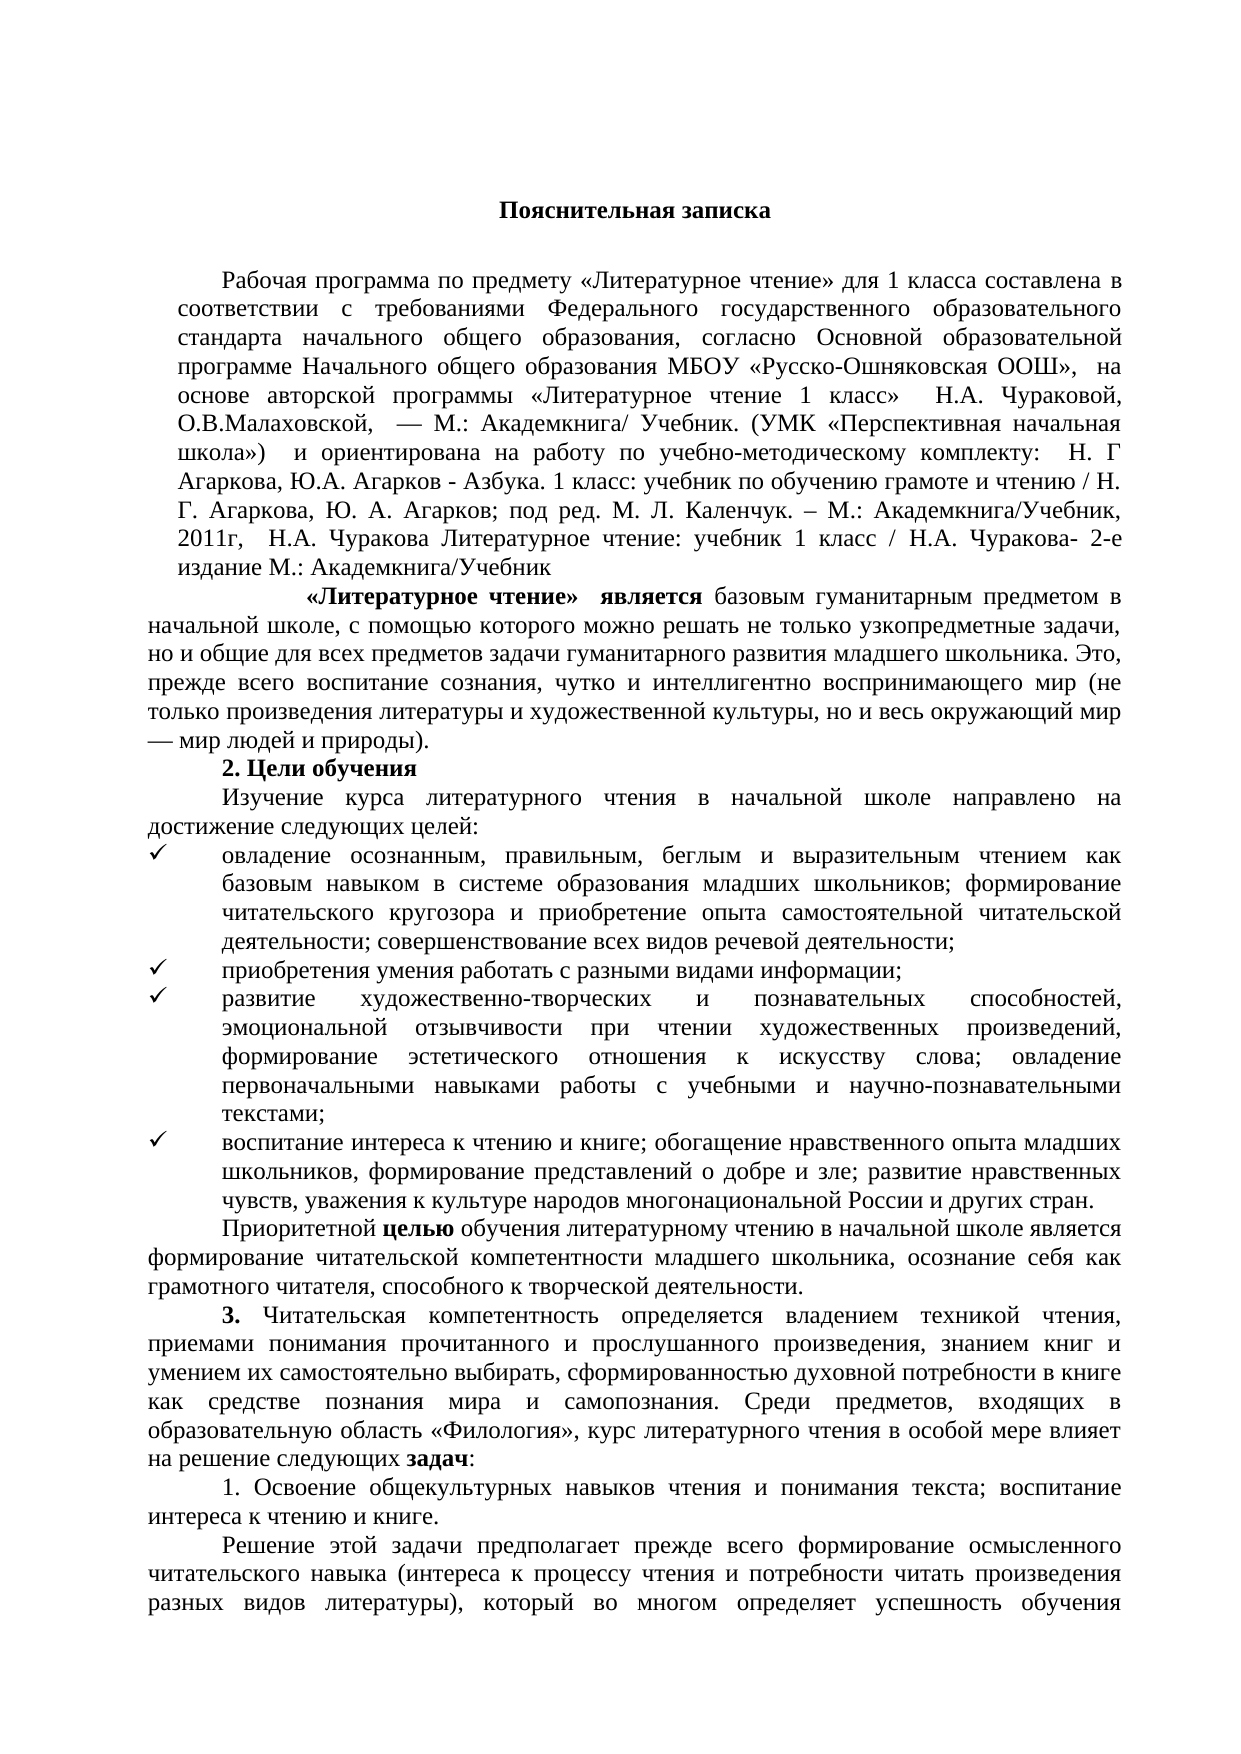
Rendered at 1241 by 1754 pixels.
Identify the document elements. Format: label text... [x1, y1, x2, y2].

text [148, 1530, 1122, 1616]
text Рабочая программа по предмету «Литературное чтение» для 1 класса составлена в соответствии с требованиями Федерального государственного образовательного стандарта начального общего образования, согласно Основной образовательной программе Начального общего образования МБОУ «Русско-Ошняковская ООШ», на основе авторской программы «Литературное чтение 1 класс» Н.А. Чураковой, О.В.Малаховской, — М.: Академкнига/ Учебник. (УМК «Перспективная начальная школа») и ориентирована на работу по учебно-методическому комплекту: Н. Г Агаркова, Ю.А. Агарков - Азбука. 1 класс: учебник по обучению грамоте и чтению / Н. Г. Агаркова, Ю. А. Агарков; под ред. М. Л. Каленчук. – М.: Академкнига/Учебник, 2011г, Н.А. Чуракова Литературное чтение: учебник 1 класс / Н.А. Чуракова- 2-е издание М.: Академкнига/Учебник [177, 265, 1122, 581]
list овладение осознанным, правильным, беглым и выразительным чтением как базовым навыком в системе образования младших школьников; формирование читательского кругозора и приобретение опыта самостоятельной читательской деятельности; совершенствование всех видов речевой деятельности; [148, 840, 1122, 955]
text Приоритетной целью обучения литературному чтению в начальной школе является формирование читательской компетентности младшего школьника, осознание себя как грамотного читателя, способного к творческой деятельности. [148, 1213, 1122, 1300]
text 2. Цели обучения [148, 753, 1122, 782]
subtitle Пояснительная записка [148, 195, 1122, 223]
text 3. Читательская компетентность определяется владением техникой чтения, приемами понимания прочитанного и прослушанного произведения, знанием книг и умением их самостоятельно выбирать, сформированностью духовной потребности в книге как средстве познания мира и самопознания. Среди предметов, входящих в образовательную область «Филология», курс литературного чтения в особой мере влияет на решение следующих задач: [148, 1300, 1122, 1472]
list воспитание интереса к чтению и книге; обогащение нравственного опыта младших школьников, формирование представлений о добре и зле; развитие нравственных чувств, уважения к культуре народов многонациональной России и других стран. [148, 1127, 1122, 1213]
text 1. Освоение общекультурных навыков чтения и понимания текста; воспитание интереса к чтению и книге. [148, 1472, 1122, 1530]
text «Литературное чтение» является базовым гуманитарным предметом в начальной школе, с помощью которого можно решать не только узкопредметные задачи, но и общие для всех предметов задачи гуманитарного развития младшего школьника. Это, прежде всего воспитание сознания, чутко и интеллигентно воспринимающего мир (не только произведения литературы и художественной культуры, но и весь окружающий мир — мир людей и природы). [148, 581, 1122, 753]
list развитие художественно-творческих и познавательных способностей, эмоциональной отзывчивости при чтении художественных произведений, формирование эстетического отношения к искусству слова; овладение первоначальными навыками работы с учебными и научно-познавательными текстами; [148, 983, 1122, 1127]
text Изучение курса литературного чтения в начальной школе направлено на достижение следующих целей: [148, 782, 1122, 840]
list приобретения умения работать с разными видами информации; [148, 955, 1122, 983]
